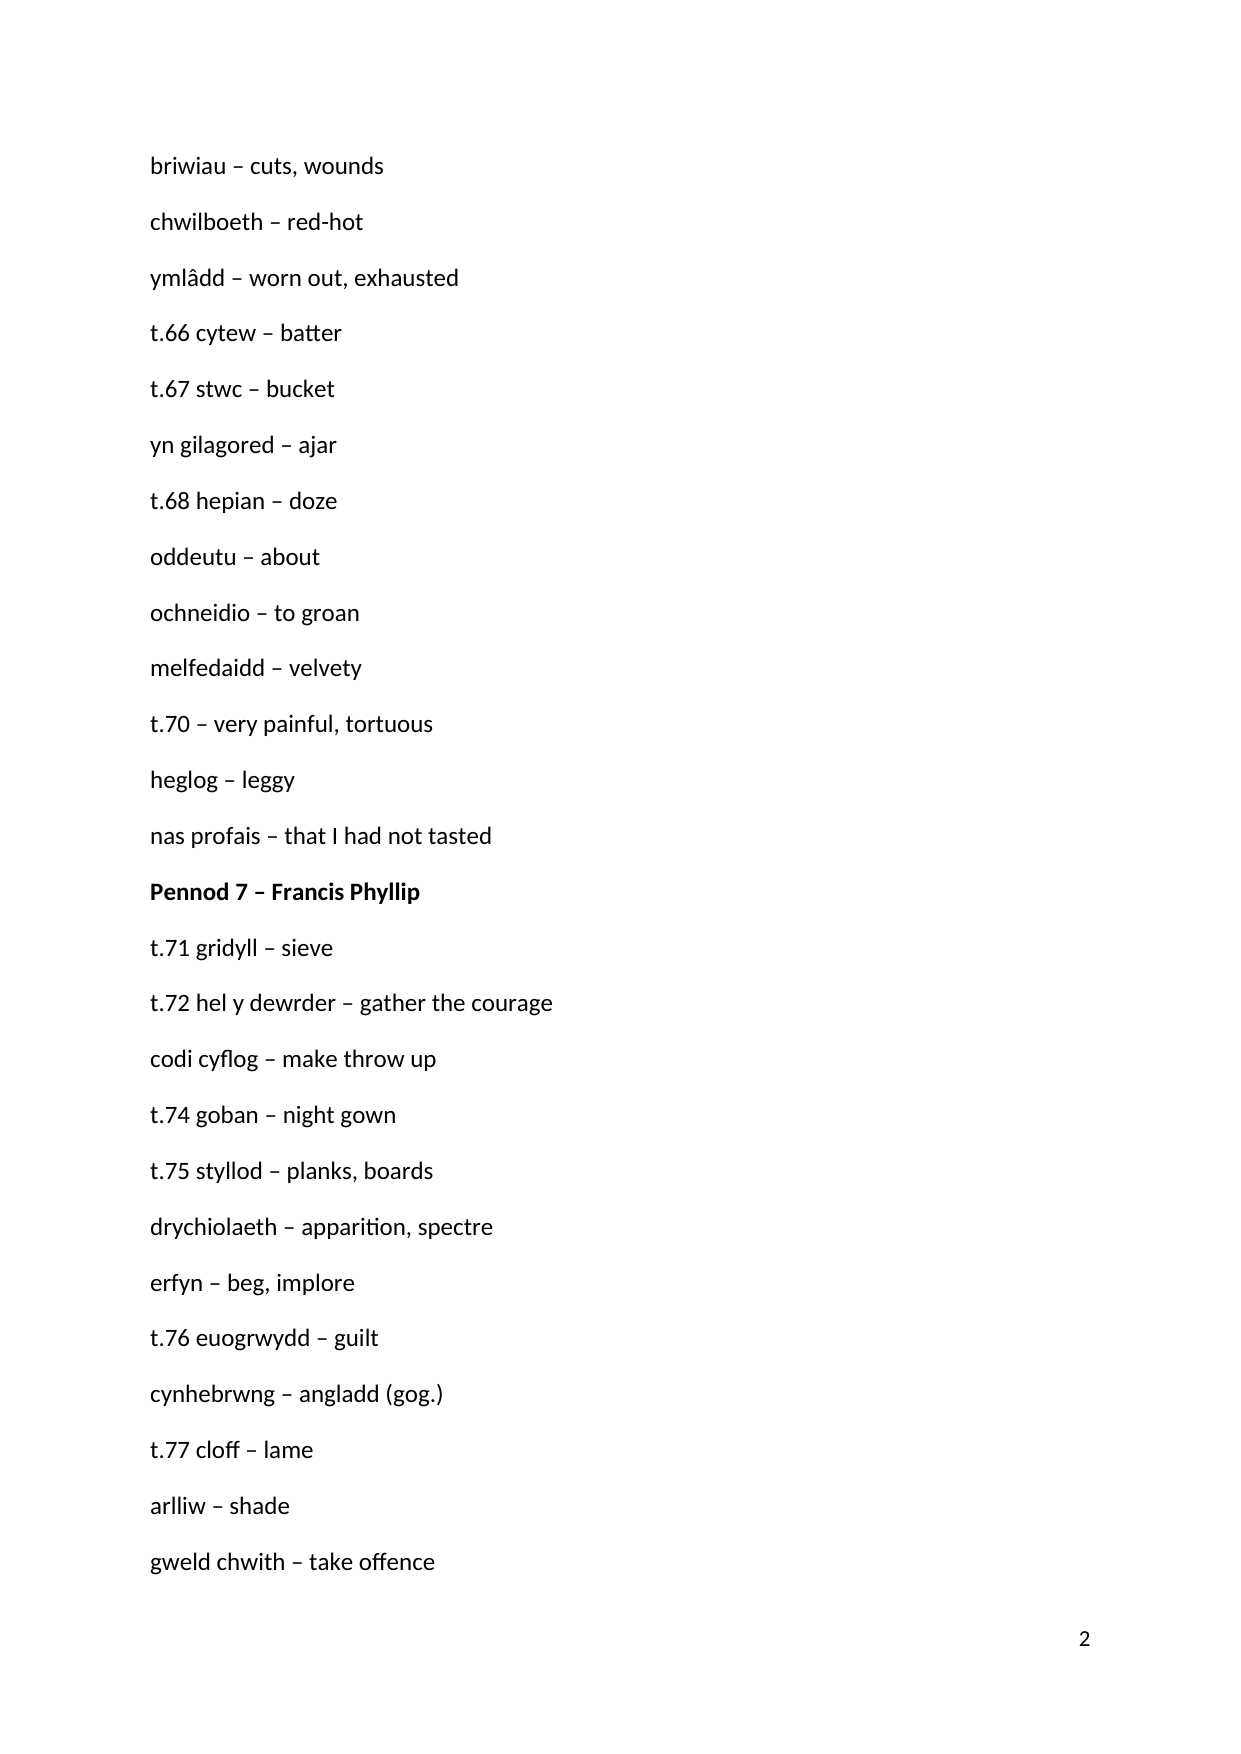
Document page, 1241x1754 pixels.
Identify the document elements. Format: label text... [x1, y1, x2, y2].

text t.68 hepian – doze [150, 485, 1090, 516]
text yn gilagored – ajar [150, 429, 1090, 460]
text t.74 goban – night gown [150, 1099, 1090, 1130]
text t.75 styllod – planks, boards [150, 1155, 1090, 1186]
text oddeutu – about [150, 541, 1090, 571]
text t.67 stwc – bucket [150, 373, 1090, 404]
text t.71 gridyll – sieve [150, 932, 1090, 962]
text drychiolaeth – apparition, spectre [150, 1211, 1090, 1241]
text ochneidio – to groan [150, 597, 1090, 627]
text chwilboeth – red-hot [150, 206, 1090, 236]
text codi cyflog – make throw up [150, 1043, 1090, 1074]
text arlliw – shade [150, 1490, 1090, 1521]
text t.70 – very painful, tortuous [150, 708, 1090, 739]
text heglog – leggy [150, 764, 1090, 795]
text melfedaidd – velvety [150, 652, 1090, 683]
text gweld chwith – take offence [150, 1546, 1090, 1576]
text erfyn – beg, implore [150, 1267, 1090, 1297]
text cynhebrwng – angladd (gog.) [150, 1378, 1090, 1409]
text t.77 cloff – lame [150, 1434, 1090, 1465]
text briwiau – cuts, wounds [150, 150, 1090, 181]
text t.76 euogrwydd – guilt [150, 1322, 1090, 1353]
text ymlâdd – worn out, exhausted [150, 262, 1090, 292]
text t.66 cytew – batter [150, 317, 1090, 348]
text Pennod 7 – Francis Phyllip [150, 876, 1090, 906]
text nas profais – that I had not tasted [150, 820, 1090, 851]
text t.72 hel y dewrder – gather the courage [150, 987, 1090, 1018]
